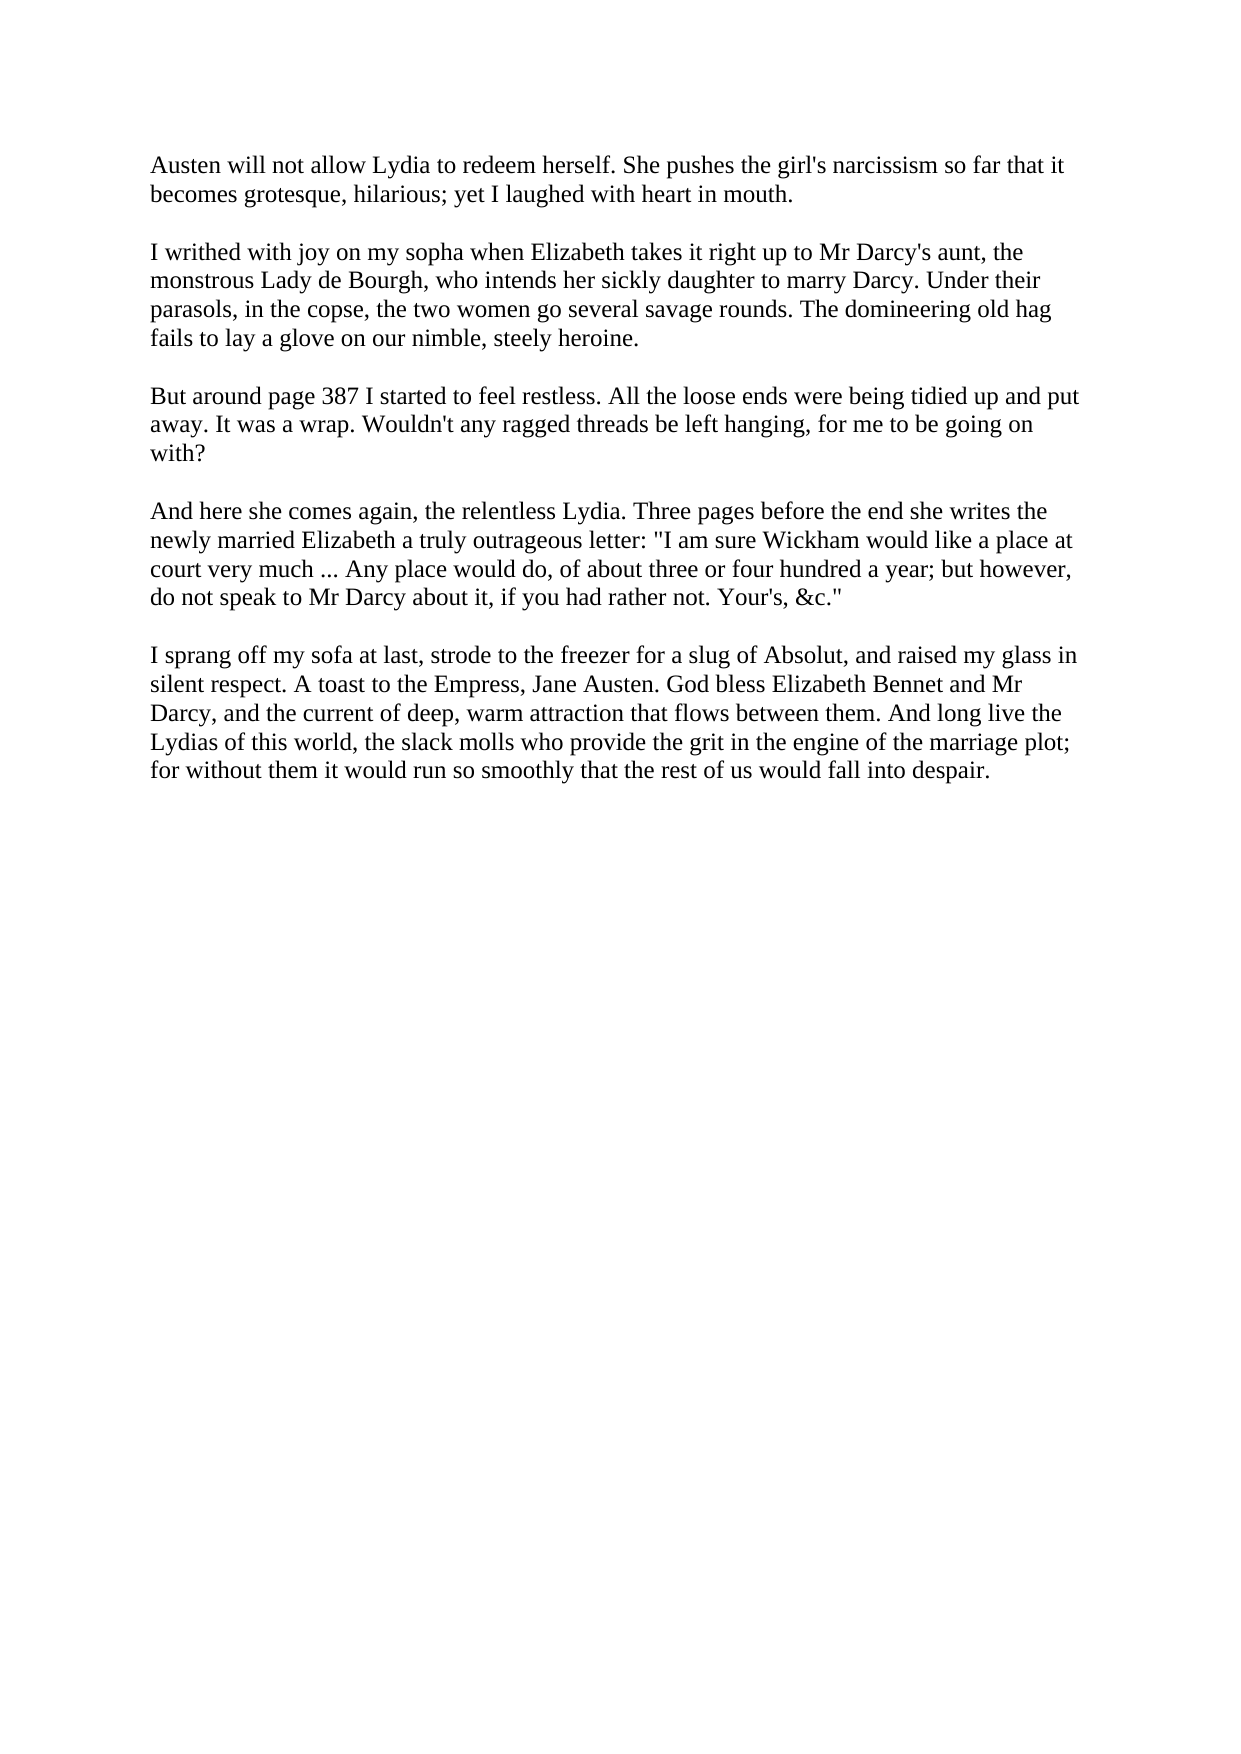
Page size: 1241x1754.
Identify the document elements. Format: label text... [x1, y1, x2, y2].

text And here she comes again, the relentless Lydia. Three pages before the end she writes the newly married Elizabeth a truly outrageous letter: "I am sure Wickham would like a place at court very much ... Any place would do, of about three or four hundred a year; but however, do not speak to Mr Darcy about it, if you had rather not. Your's, &c." [150, 496, 1090, 611]
text But around page 387 I started to feel restless. All the loose ends were being tidied up and put away. It was a wrap. Wouldn't any ragged threads be left hanging, for me to be going on with? [150, 381, 1090, 467]
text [150, 150, 1090, 207]
text I sprang off my sofa at last, strode to the freezer for a slug of Absolut, and raised my glass in silent respect. A toast to the Empress, Jane Austen. God bless Elizabeth Bennet and Mr Darcy, and the current of deep, warm attraction that flows between them. And long live the Lydias of this world, the slack molls who provide the grit in the engine of the marriage plot; for without them it would run so smoothly that the rest of us would fall into despair. [150, 640, 1090, 784]
text I writhed with joy on my sopha when Elizabeth takes it right up to Mr Darcy's aunt, the monstrous Lady de Bourgh, who intends her sickly daughter to marry Darcy. Under their parasols, in the copse, the two women go several savage rounds. The domineering old hag fails to lay a glove on our nimble, steely heroine. [150, 237, 1090, 352]
